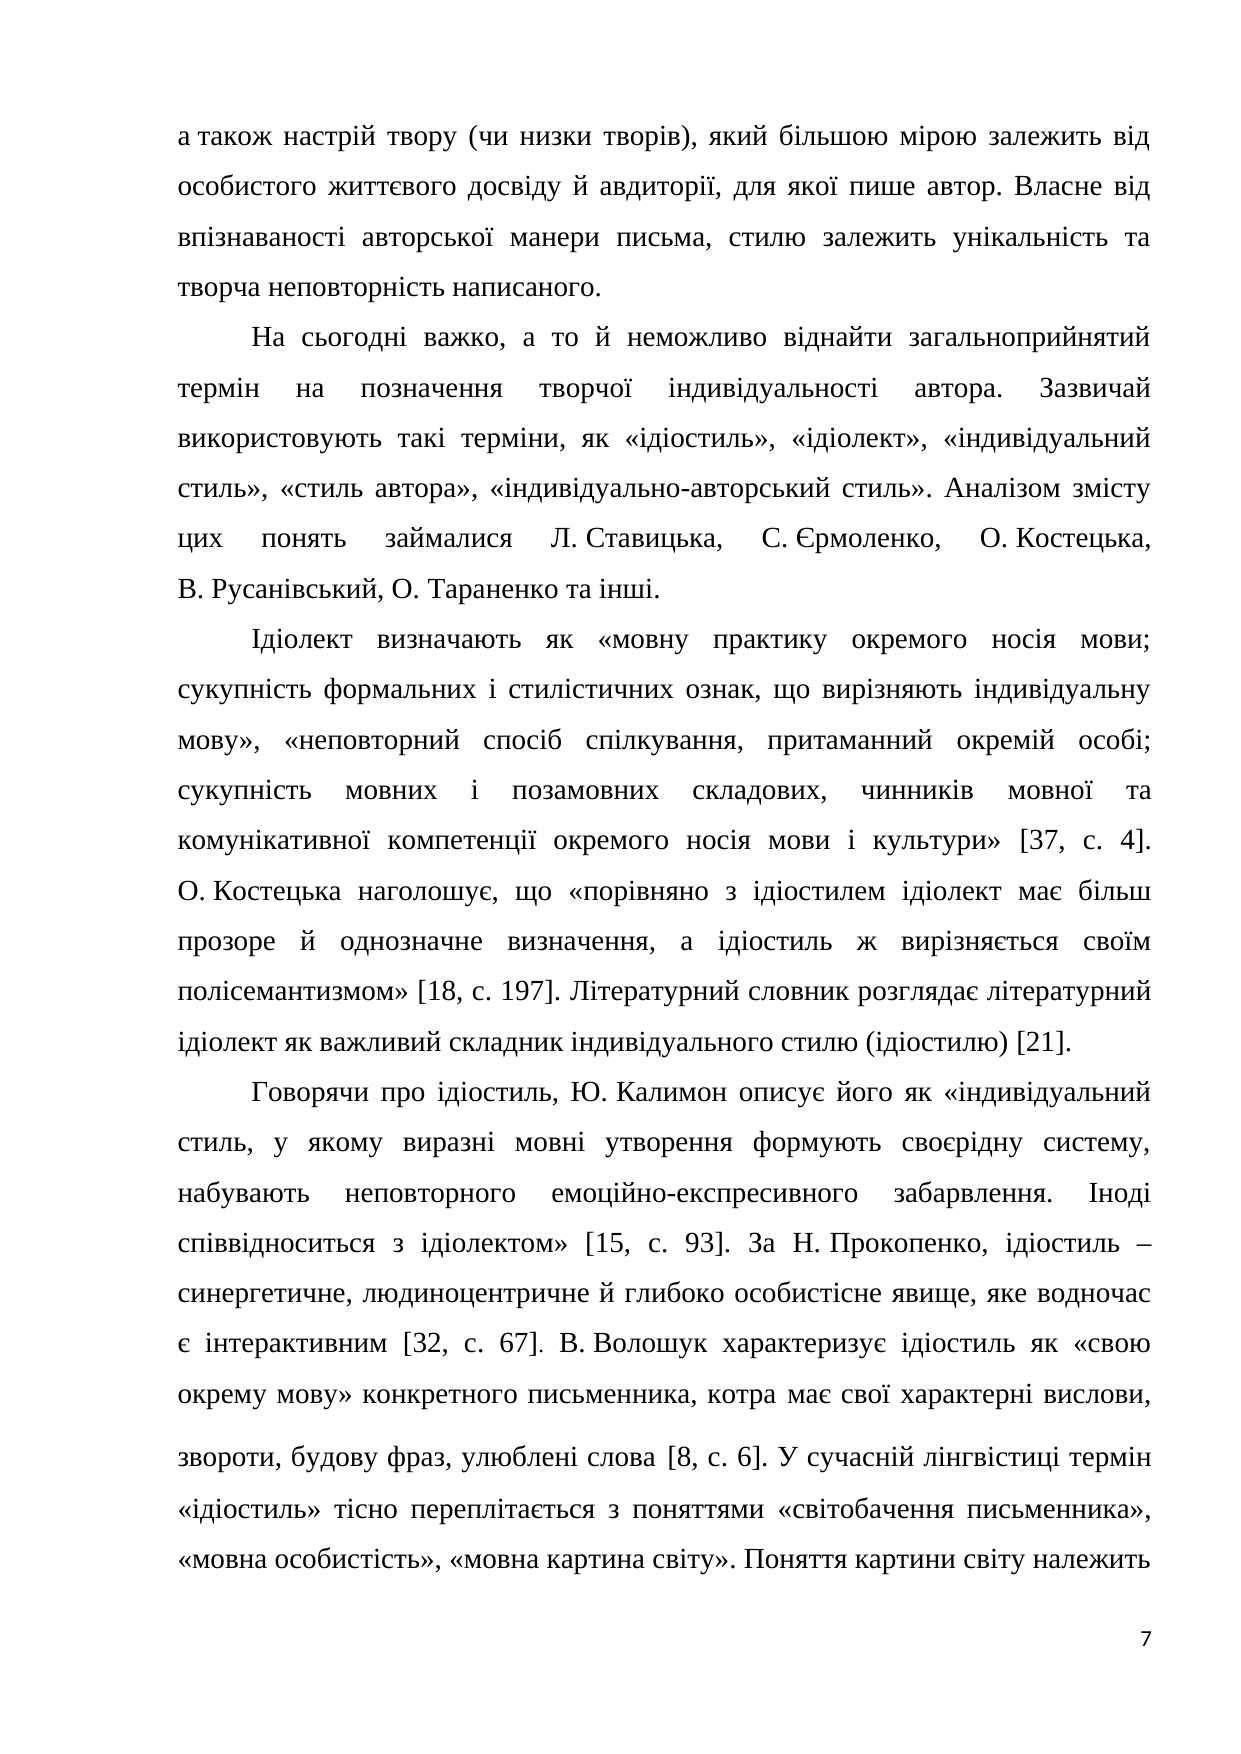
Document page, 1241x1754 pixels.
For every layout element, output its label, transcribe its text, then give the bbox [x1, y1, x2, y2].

text На сьогодні важко, а то й неможливо віднайти загальноприйнятий термін на позначення творчої індивідуальності автора. Зазвичай використовують такі терміни, як «ідіостиль», «ідіолект», «індивідуальний стиль», «стиль автора», «індивідуально-авторський стиль». Аналізом змісту цих понять займалися Л. Ставицька, С. Єрмоленко, О. Костецька, В. Русанівський, О. Тараненко та інші. [177, 319, 1152, 604]
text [177, 1074, 1152, 1575]
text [177, 118, 1152, 303]
text Ідіолект визначають як «мовну практику окремого носія мови; сукупність формальних і стилістичних ознак, що вирізняють індивідуальну мову», «неповторний спосіб спілкування, притаманний окремій особі; сукупність мовних і позамовних складових, чинників мовної та комунікативної компетенції окремого носія мови і культури» [37, с. 4]. О. Костецька наголошує, що «порівняно з ідіостилем ідіолект має більш прозоре й однозначне визначення, а ідіостиль ж вирізняється своїм полісемантизмом» [18, с. 197]. Літературний словник розглядає літературний ідіолект як важливий складник індивідуального стилю (ідіостилю) [21]. [177, 621, 1152, 1057]
